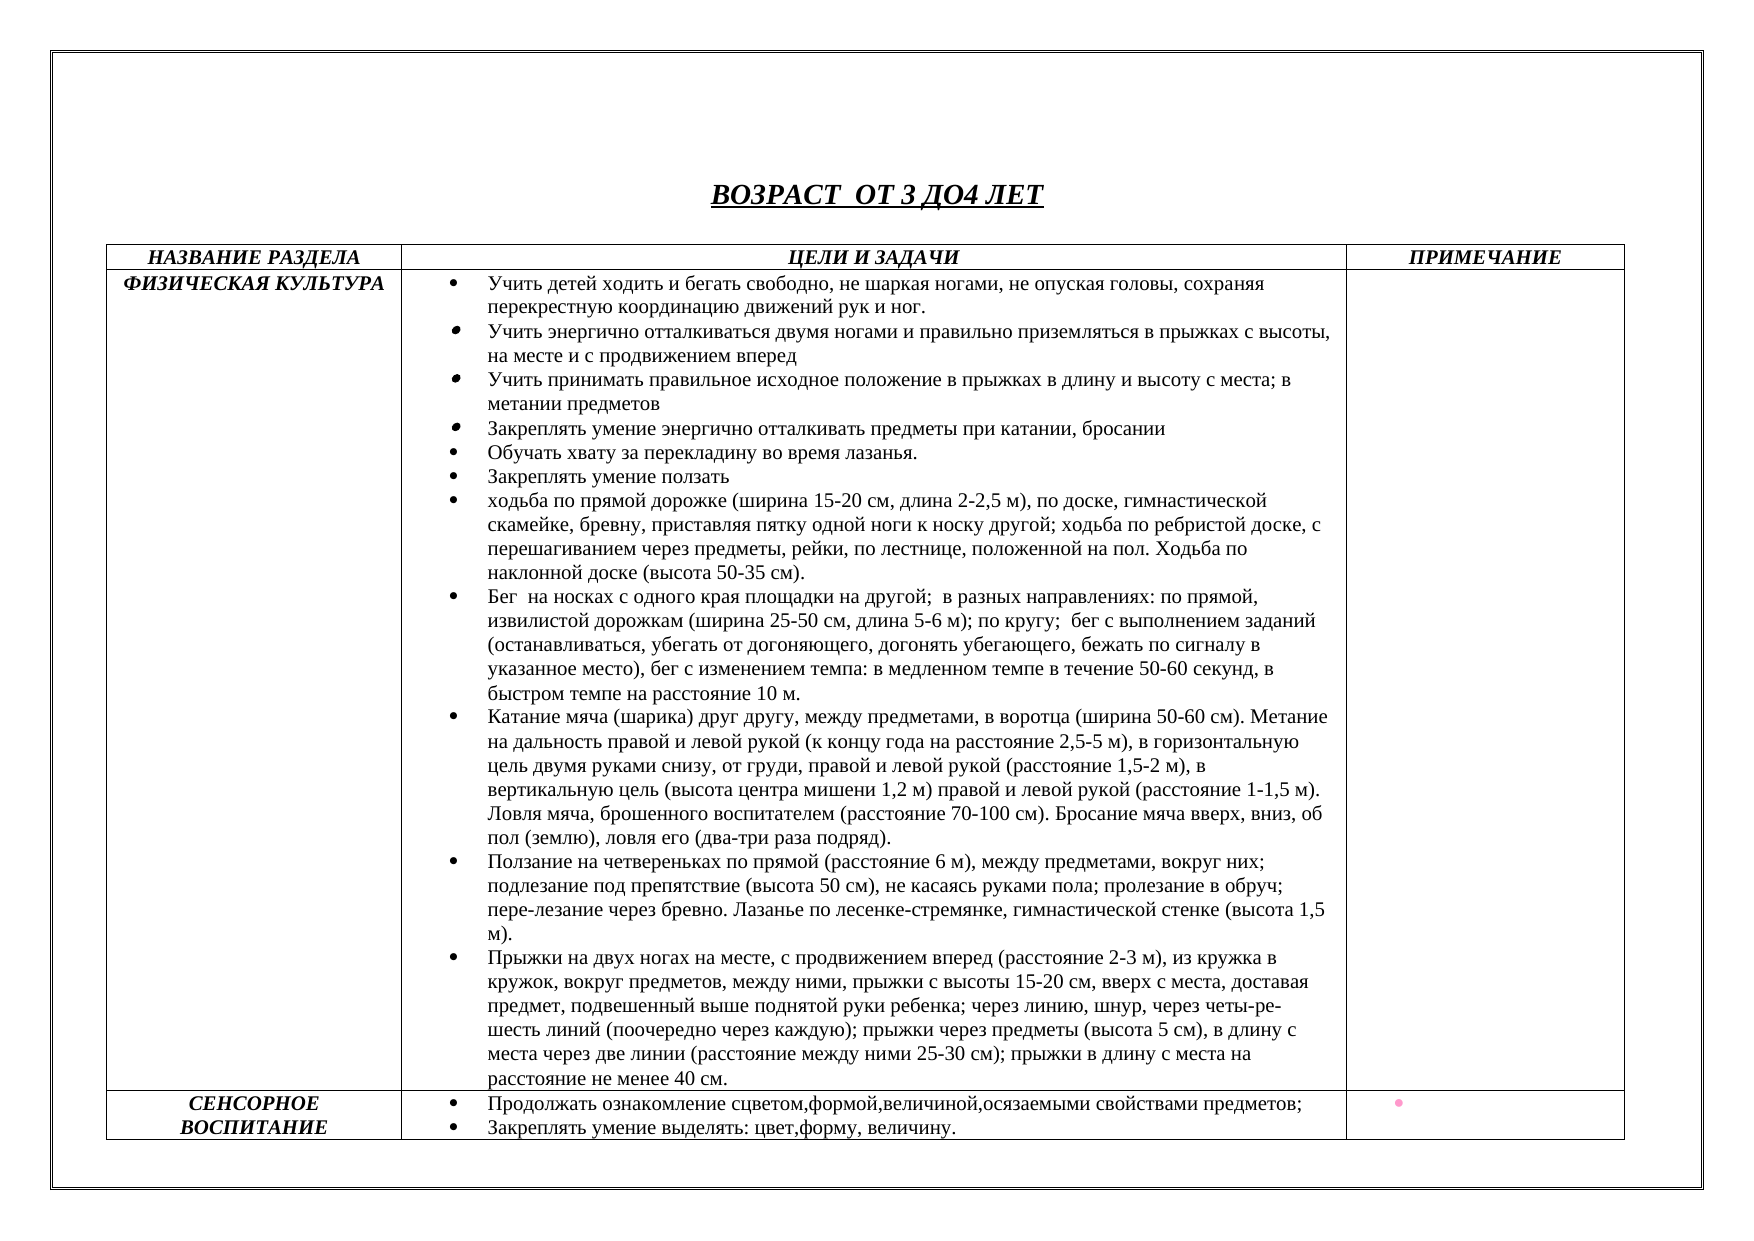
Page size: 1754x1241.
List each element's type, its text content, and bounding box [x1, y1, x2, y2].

table_header цели и задачи [402, 245, 1346, 269]
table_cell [107, 1091, 401, 1139]
table_header примечание [1347, 245, 1624, 269]
table_cell [1347, 270, 1624, 1089]
text возраст от 3 до4 лет [118, 177, 1636, 211]
table_cell физическая культура [107, 270, 401, 1089]
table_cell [402, 1091, 1346, 1139]
table_cell Учить детей ходить и бегать свободно, не шаркая ногами, не опуская головы, сохраняя перекрестную координацию движений рук и ног. Учить энергично отталкиваться двумя ногами и правильно приземляться в прыжках с высоты, на месте и с продвижением вперед Учить принимать правильное исходное положение в прыжках в длину и высоту с места; в метании предметов Закреплять умение энергично отталкивать предметы при катании, бросании Обучать хвату за перекладину во время лазанья. Закреплять умение ползать ходьба по прямой дорожке (ширина 15-, длина 2-), по доске, гимнастической скамейке, бревну, приставляя пятку одной ноги к носку другой; ходьба по ребристой доске, с перешагиванием через предметы, рейки, по лестнице, положенной на пол. Ходьба по наклонной доске (высота 50-). Бег на носках с одного края площадки на другой; в разных направлениях: по прямой, извилистой дорожкам (ширина 25-, длина 5-); по кругу; бег с выполнением заданий (останавливаться, убегать от догоняющего, догонять убегающего, бежать по сигналу в указанное место), бег с изменением темпа: в медленном темпе в течение 50-60 секунд, в быстром темпе на расстояние . Катание мяча (шарика) друг другу, между предметами, в воротца (ширина 50-). Метание на дальность правой и левой рукой (к концу года на расстояние 2,5-), в горизонтальную цель двумя руками снизу, от груди, правой и левой рукой (расстояние 1,5-), в вертикальную цель (высота центра мишени ) правой и левой рукой (расстояние 1-). Ловля мяча, брошенного воспитателем (расстояние 70-). Бросание мяча вверх, вниз, об пол (землю), ловля его (два-три раза подряд). Ползание на четвереньках по прямой (расстояние ), между предметами, вокруг них; подлезание под препятствие (высота ), не касаясь руками пола; пролезание в обруч; пере-лезание через бревно. Лазанье по лесенке-стремянке, гимнастической стенке (высота ). Прыжки на двух ногах на месте, с продвижением вперед (расстояние 2-), из кружка в кружок, вокруг предметов, между ними, прыжки с высоты 15-, вверх с места, доставая предмет, подвешенный выше поднятой руки ребенка; через линию, шнур, через четы-ре-шесть линий (поочередно через каждую); прыжки через предметы (высота ), в длину с места через две линии (расстояние между ними 25-); прыжки в длину с места на расстояние не менее 40 см. [402, 270, 1346, 1089]
table_header название раздела [107, 245, 401, 269]
table_cell [1347, 1091, 1624, 1139]
